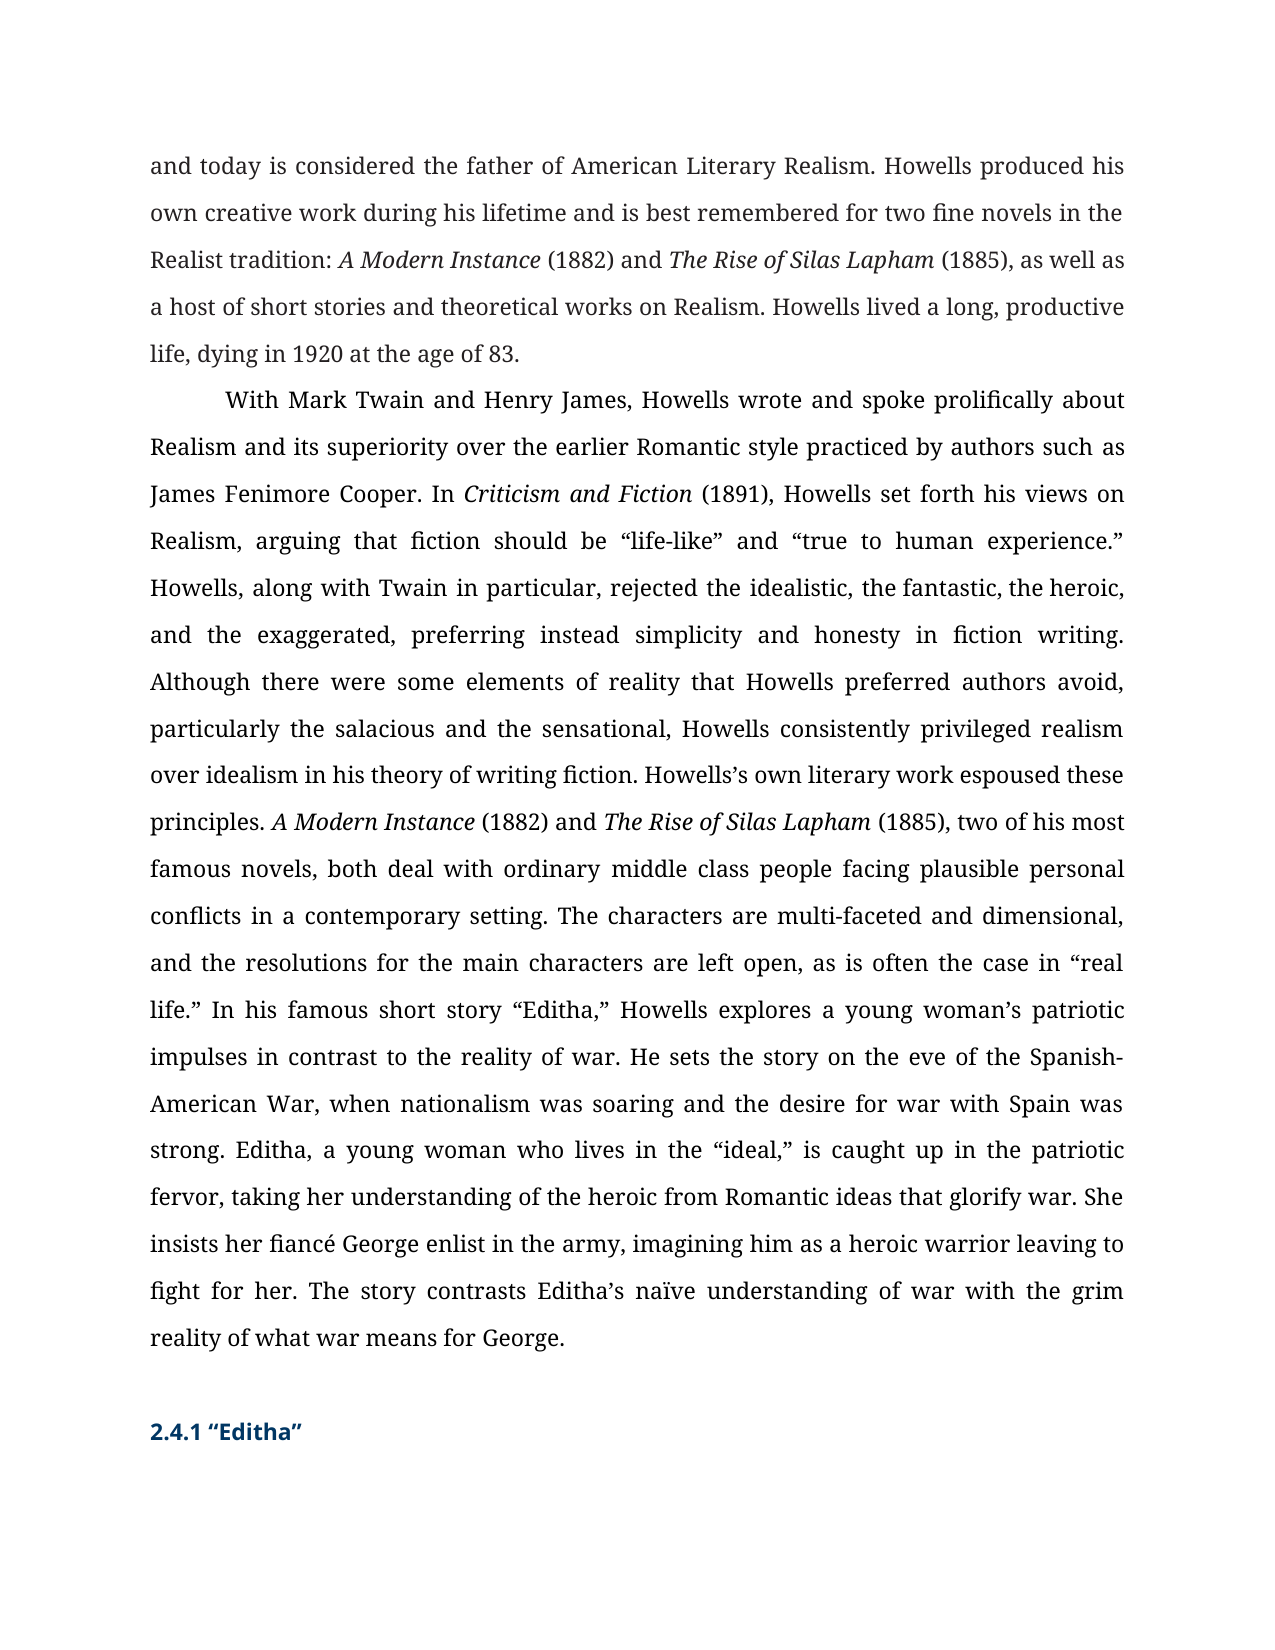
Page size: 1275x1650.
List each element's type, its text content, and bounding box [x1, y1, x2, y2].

subtitle 2.4.1 “Editha” [150, 1416, 1125, 1447]
text With Mark Twain and Henry James, Howells wrote and spoke prolifically about Realism and its superiority over the earlier Romantic style practiced by authors such as James Fenimore Cooper. In Criticism and Fiction (1891), Howells set forth his views on Realism, arguing that fiction should be “life-like” and “true to human experience.” Howells, along with Twain in particular, rejected the idealistic, the fantastic, the heroic, and the exaggerated, preferring instead simplicity and honesty in fiction writing. Although there were some elements of reality that Howells preferred authors avoid, particularly the salacious and the sensational, Howells consistently privileged realism over idealism in his theory of writing fiction. Howells’s own literary work espoused these principles. A Modern Instance (1882) and The Rise of Silas Lapham (1885), two of his most famous novels, both deal with ordinary middle class people facing plausible personal conflicts in a contemporary setting. The characters are multi-faceted and dimensional, and the resolutions for the main characters are left open, as is often the case in “real life.” In his famous short story “Editha,” Howells explores a young woman’s patriotic impulses in contrast to the reality of war. He sets the story on the eve of the Spanish-American War, when nationalism was soaring and the desire for war with Spain was strong. Editha, a young woman who lives in the “ideal,” is caught up in the patriotic fervor, taking her understanding of the heroic from Romantic ideas that glorify war. She insists her fiancé George enlist in the army, imagining him as a heroic warrior leaving to fight for her. The story contrasts Editha’s naïve understanding of war with the grim reality of what war means for George. [150, 384, 1125, 1353]
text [150, 150, 1125, 369]
